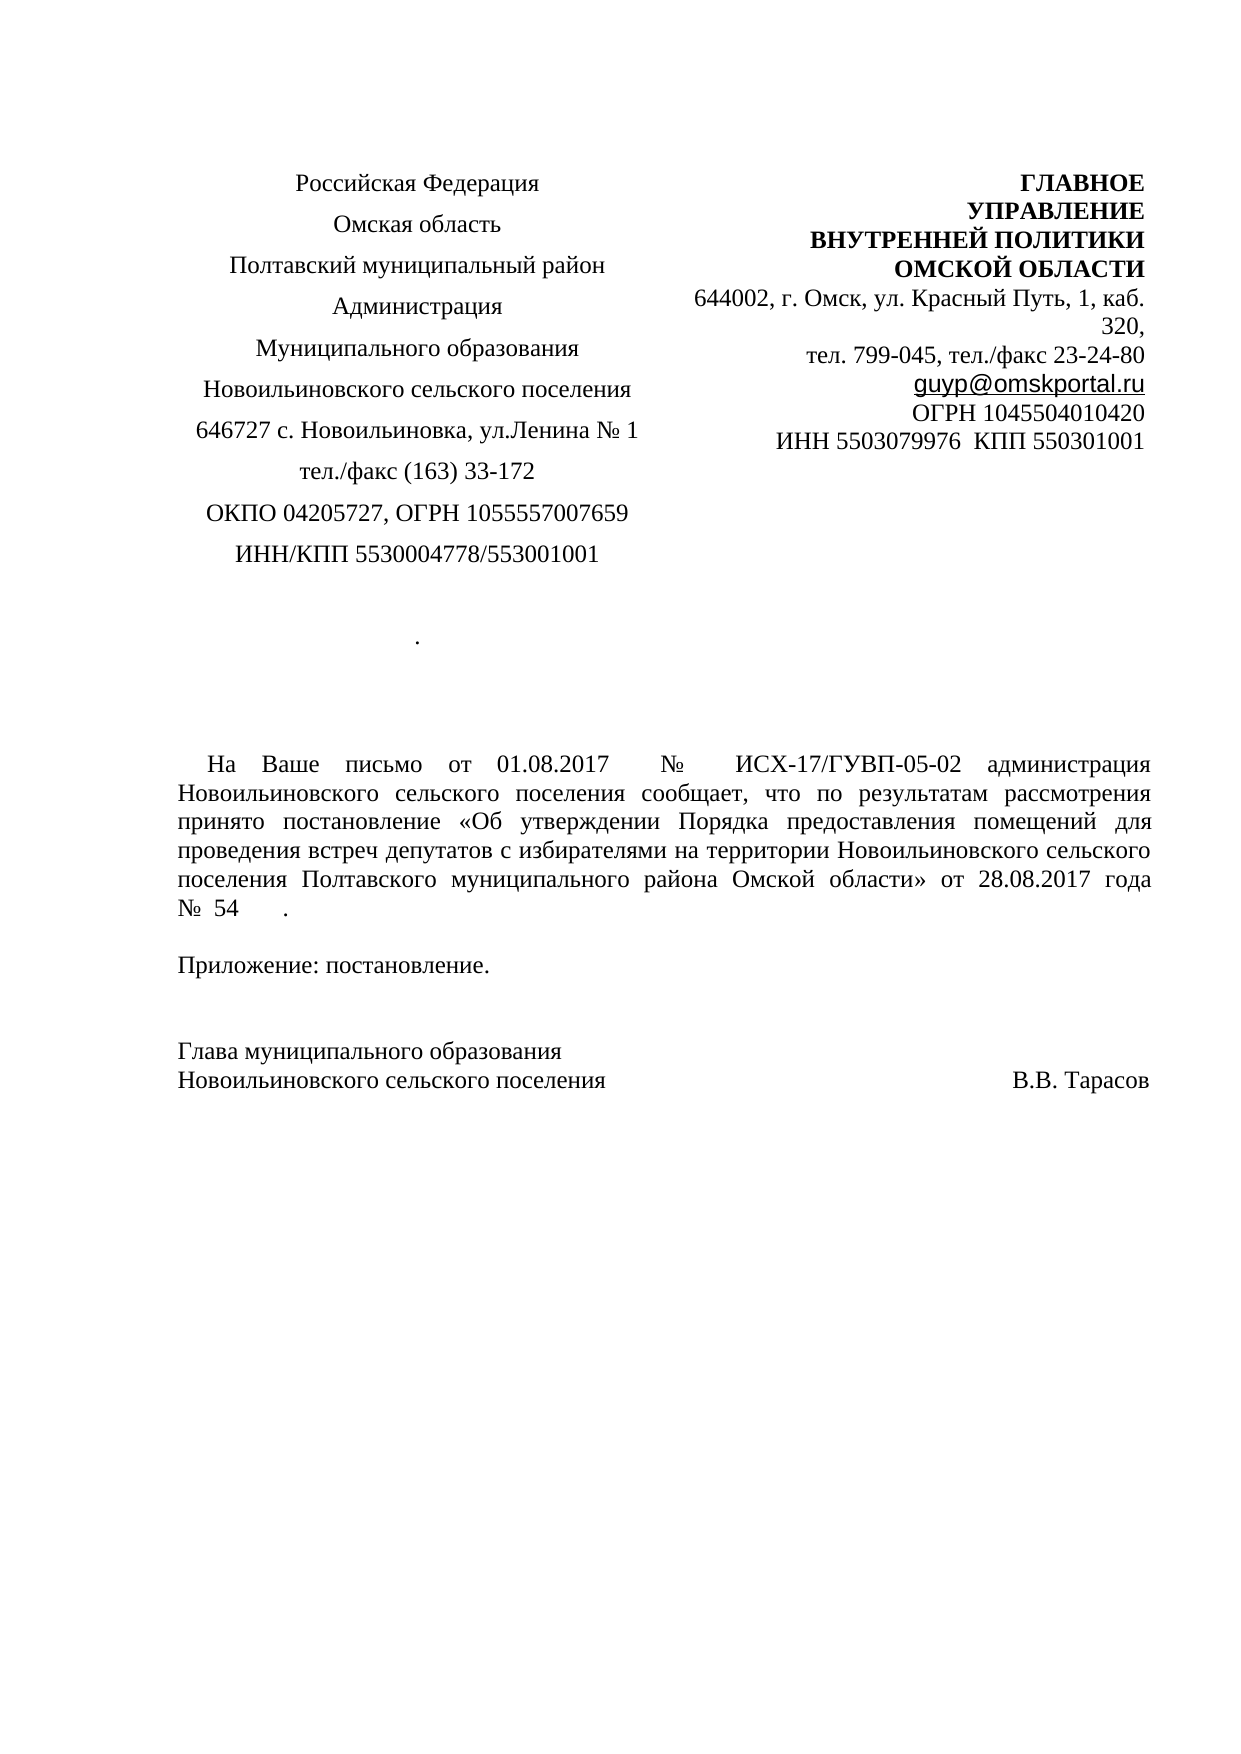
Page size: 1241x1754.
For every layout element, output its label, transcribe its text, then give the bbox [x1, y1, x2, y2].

text Новоильиновского сельского поселения В.В. Тарасов [177, 1065, 1152, 1094]
table_header ГЛАВНОЕ УПРАВЛЕНИЕ ВНУТРЕННЕЙ ПОЛИТИКИ ОМСКОЙ ОБЛАСТИ 644002, г. Омск, ул. Красный Путь, 1, каб. 320, тел. 799-045, тел./факс 23-24-80 guyp@omskportal.ru ОГРН 1045504010420 ИНН 5503079976 КПП 550301001 [665, 118, 1152, 663]
text Глава муниципального образования [177, 1036, 1152, 1065]
text Приложение: постановление. [177, 950, 1152, 979]
text На Ваше письмо от 01.08.2017 № ИСХ-17/ГУВП-05-02 администрация Новоильиновского сельского поселения сообщает, что по результатам рассмотрения принято постановление «Об утверждении Порядка предоставления помещений для проведения встреч депутатов с избирателями на территории Новоильиновского сельского поселения Полтавского муниципального района Омской области» от 28.08.2017 года № 54 . [177, 749, 1152, 921]
table_header Российская Федерация Омская область Полтавский муниципальный район Администрация Муниципального образования Новоильиновского сельского поселения 646727 с. Новоильиновка, ул.Ленина № 1 тел./факс (163) 33-172 ОКПО 04205727, ОГРН 1055557007659 ИНН/КПП 5530004778/553001001 . [170, 118, 664, 663]
